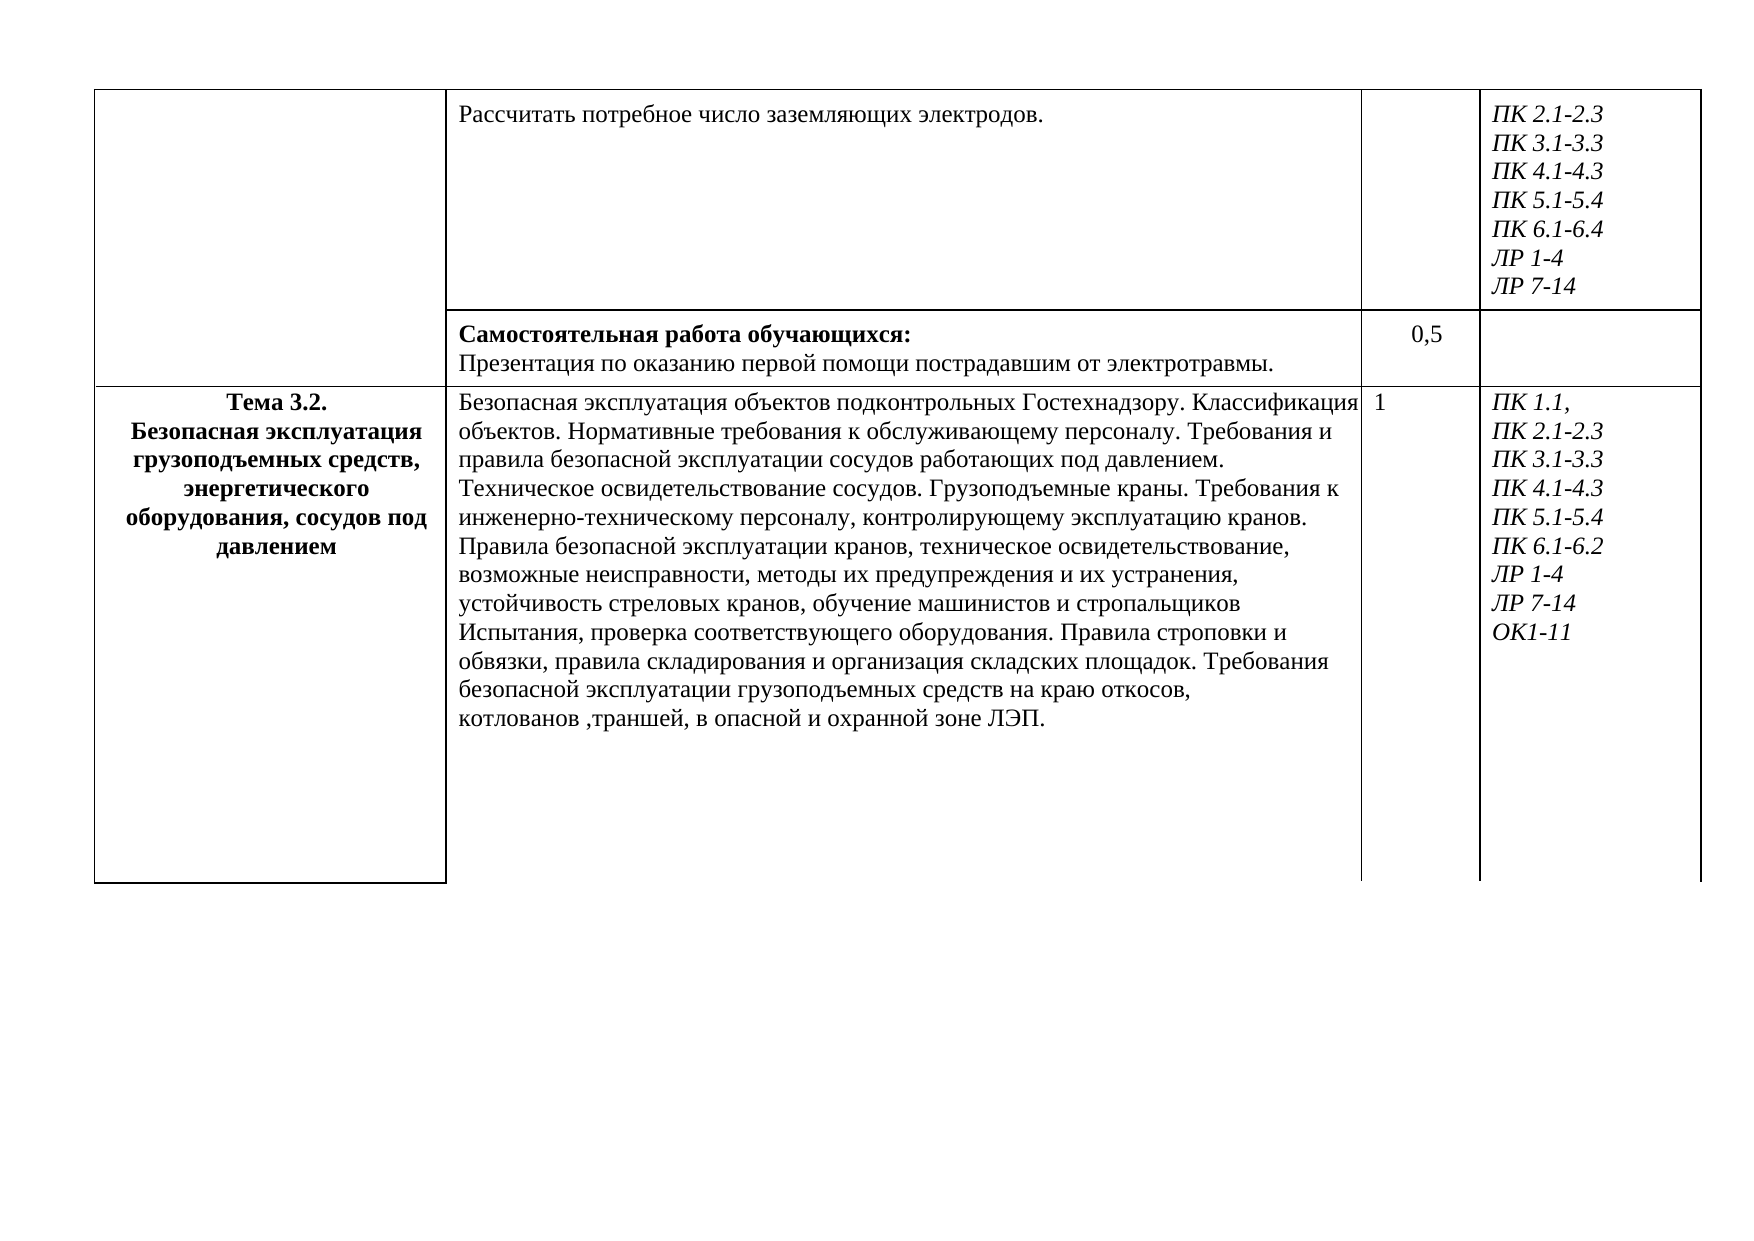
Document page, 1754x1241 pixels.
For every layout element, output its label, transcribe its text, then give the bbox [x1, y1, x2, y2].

table_cell [1481, 311, 1700, 386]
table_cell Тема 3.2. Безопасная эксплуатация грузоподъемных средств, энергетического оборудования, сосудов под давлением [95, 387, 445, 882]
table_cell 0,5 [1362, 311, 1479, 386]
table_cell Безопасная эксплуатация объектов подконтрольных Гостехнадзору. Классификация объектов. Нормативные требования к обслуживающему персоналу. Требования и правила безопасной эксплуатации сосудов работающих под давлением. Техническое освидетельствование сосудов. Грузоподъемные краны. Требования к инженерно-техническому персоналу, контролирующему эксплуатацию кранов. Правила безопасной эксплуатации кранов, техническое освидетельствование, возможные неисправности, методы их предупреждения и их устранения, устойчивость стреловых кранов, обучение машинистов и стропальщиков Испытания, проверка соответствующего оборудования. Правила строповки и обвязки, правила складирования и организация складских площадок. Требования безопасной эксплуатации грузоподъемных средств на краю откосов, котлованов ,траншей, в опасной и охранной зоне ЛЭП. [447, 387, 1362, 882]
table_cell Самостоятельная работа обучающихся: Презентация по оказанию первой помощи пострадавшим от электротравмы. [447, 311, 1361, 386]
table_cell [447, 90, 1361, 309]
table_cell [1481, 90, 1700, 309]
table_cell 1 [1362, 387, 1480, 882]
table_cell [1480, 387, 1700, 882]
table_cell 2 [1362, 90, 1479, 309]
